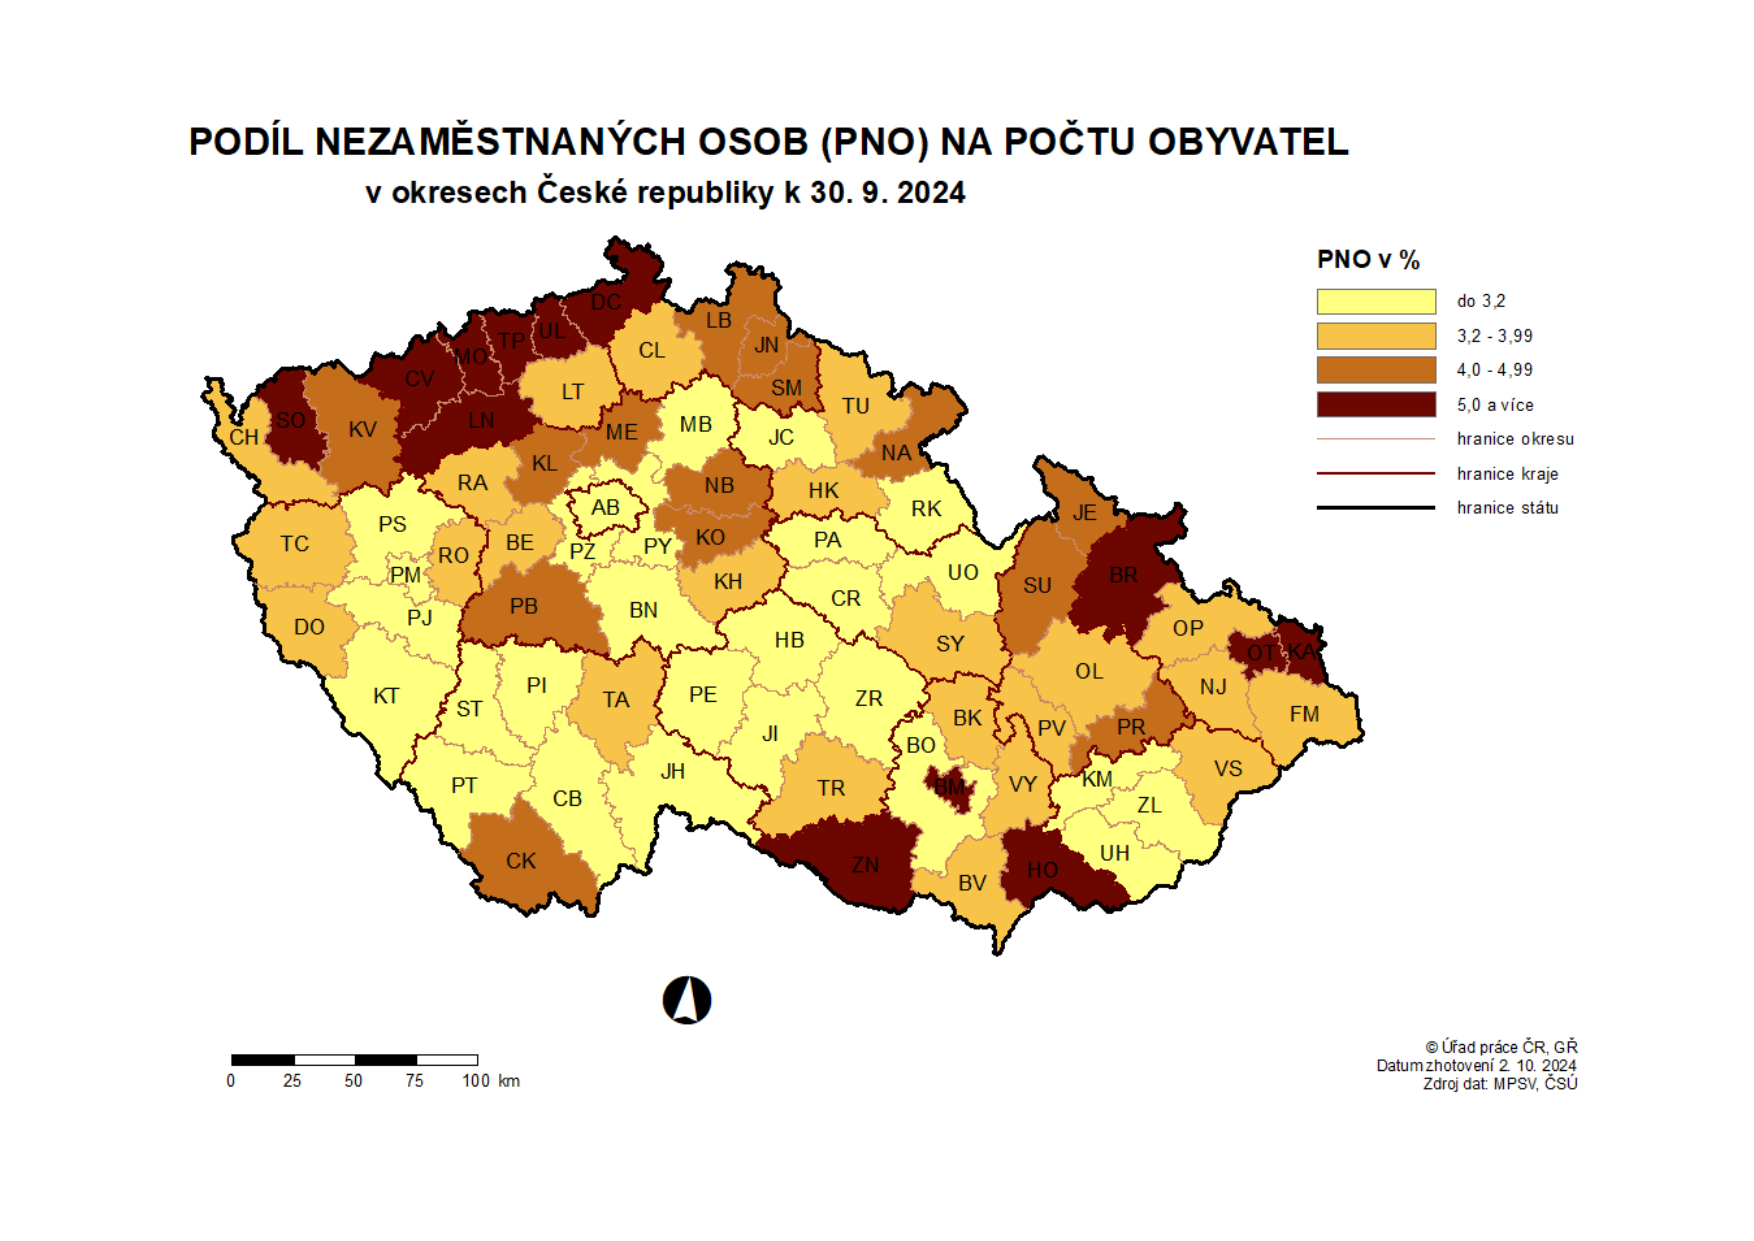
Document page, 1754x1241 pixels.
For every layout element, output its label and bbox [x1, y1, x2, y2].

picture [147, 103, 1607, 1135]
